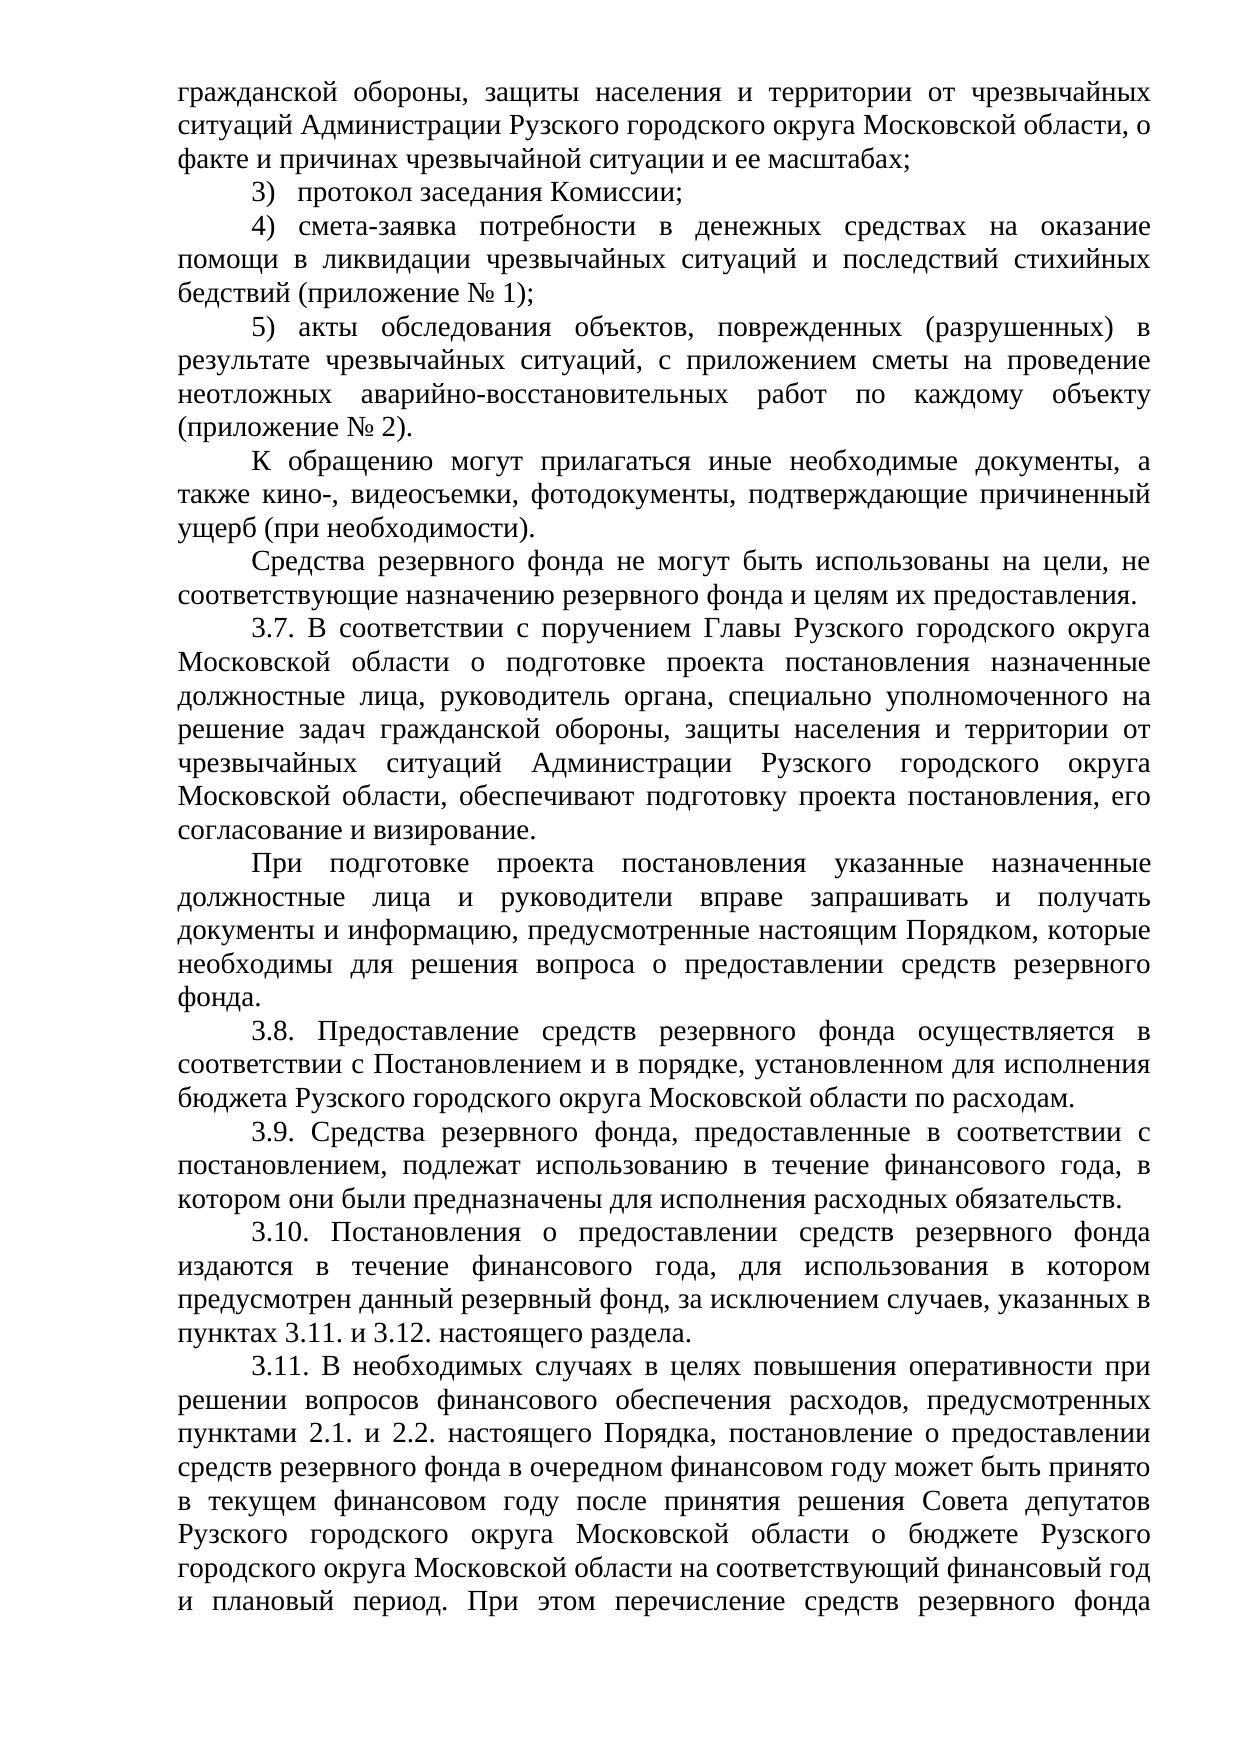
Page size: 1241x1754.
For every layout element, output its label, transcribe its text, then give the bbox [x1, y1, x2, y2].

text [177, 1348, 1152, 1617]
text 4) смета-заявка потребности в денежных средствах на оказание помощи в ликвидации чрезвычайных ситуаций и последствий стихийных бедствий (приложение № 1); [177, 208, 1152, 309]
text 3.8. Предоставление средств резервного фонда осуществляется в соответствии с Постановлением и в порядке, установленном для исполнения бюджета Рузского городского округа Московской области по расходам. [177, 1013, 1152, 1114]
text 3.10. Постановления о предоставлении средств резервного фонда издаются в течение финансового года, для использования в котором предусмотрен данный резервный фонд, за исключением случаев, указанных в пунктах 3.11. и 3.12. настоящего раздела. [177, 1214, 1152, 1348]
text 3.7. В соответствии с поручением Главы Рузского городского округа Московской области о подготовке проекта постановления назначенные должностные лица, руководитель органа, специально уполномоченного на решение задач гражданской обороны, защиты населения и территории от чрезвычайных ситуаций Администрации Рузского городского округа Московской области, обеспечивают подготовку проекта постановления, его согласование и визирование. [177, 611, 1152, 845]
text 3.9. Средства резервного фонда, предоставленные в соответствии с постановлением, подлежат использованию в течение финансового года, в котором они были предназначены для исполнения расходных обязательств. [177, 1114, 1152, 1214]
text К обращению могут прилагаться иные необходимые документы, а также кино-, видеосъемки, фотодокументы, подтверждающие причиненный ущерб (при необходимости). [177, 443, 1152, 543]
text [177, 74, 1152, 174]
text Средства резервного фонда не могут быть использованы на цели, не соответствующие назначению резервного фонда и целям их предоставления. [177, 543, 1152, 611]
text 3) протокол заседания Комиссии; [177, 174, 1152, 208]
text При подготовке проекта постановления указанные назначенные должностные лица и руководители вправе запрашивать и получать документы и информацию, предусмотренные настоящим Порядком, которые необходимы для решения вопроса о предоставлении средств резервного фонда. [177, 845, 1152, 1013]
text 5) акты обследования объектов, поврежденных (разрушенных) в результате чрезвычайных ситуаций, с приложением сметы на проведение неотложных аварийно-восстановительных работ по каждому объекту (приложение № 2). [177, 309, 1152, 443]
